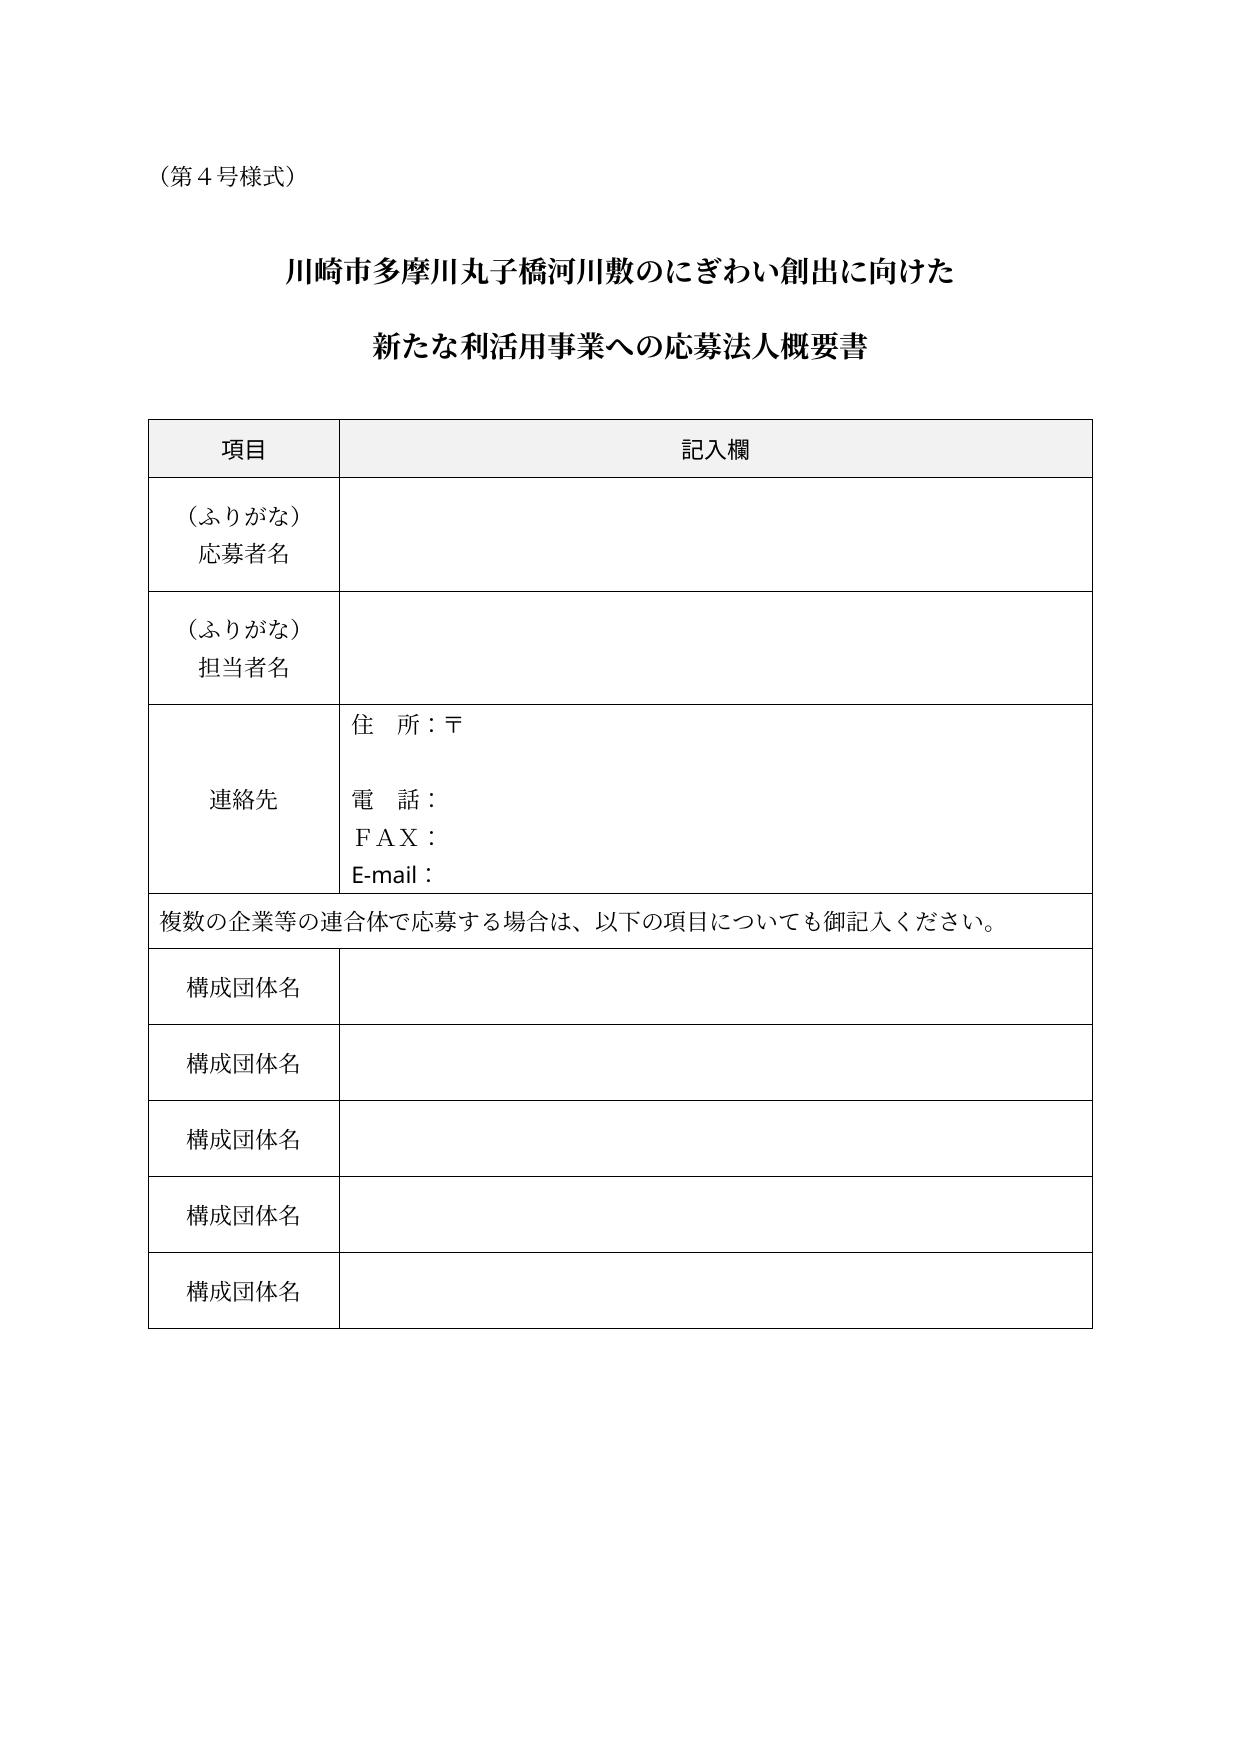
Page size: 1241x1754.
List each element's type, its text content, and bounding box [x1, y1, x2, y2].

table_cell [340, 1177, 1092, 1252]
table_cell [340, 1025, 1092, 1100]
table_cell 構成団体名 [149, 1177, 339, 1252]
table_header 記入欄 [340, 420, 1092, 477]
text （第４号様式） [148, 157, 1092, 194]
table_cell 連絡先 [149, 705, 339, 893]
table_cell （ふりがな） 応募者名 [149, 478, 339, 591]
table_cell （ふりがな） 担当者名 [149, 592, 339, 704]
table_cell 構成団体名 [149, 949, 339, 1024]
table_cell [340, 1253, 1092, 1328]
table_cell [340, 1101, 1092, 1176]
text 川崎市多摩川丸子橋河川敷のにぎわい創出に向けた 新たな利活用事業への応募法人概要書 [148, 232, 1092, 382]
table_cell 住 所：〒 電 話： ＦＡＸ： E-mail： [340, 705, 1092, 893]
table_cell [340, 478, 1092, 591]
table_cell [340, 592, 1092, 704]
table_cell 構成団体名 [149, 1025, 339, 1100]
table_cell 複数の企業等の連合体で応募する場合は、以下の項目についても御記入ください。 [149, 894, 1092, 948]
table_cell 構成団体名 [149, 1253, 339, 1328]
table_cell 構成団体名 [149, 1101, 339, 1176]
table_header 項目 [149, 420, 339, 477]
table_cell [340, 949, 1092, 1024]
